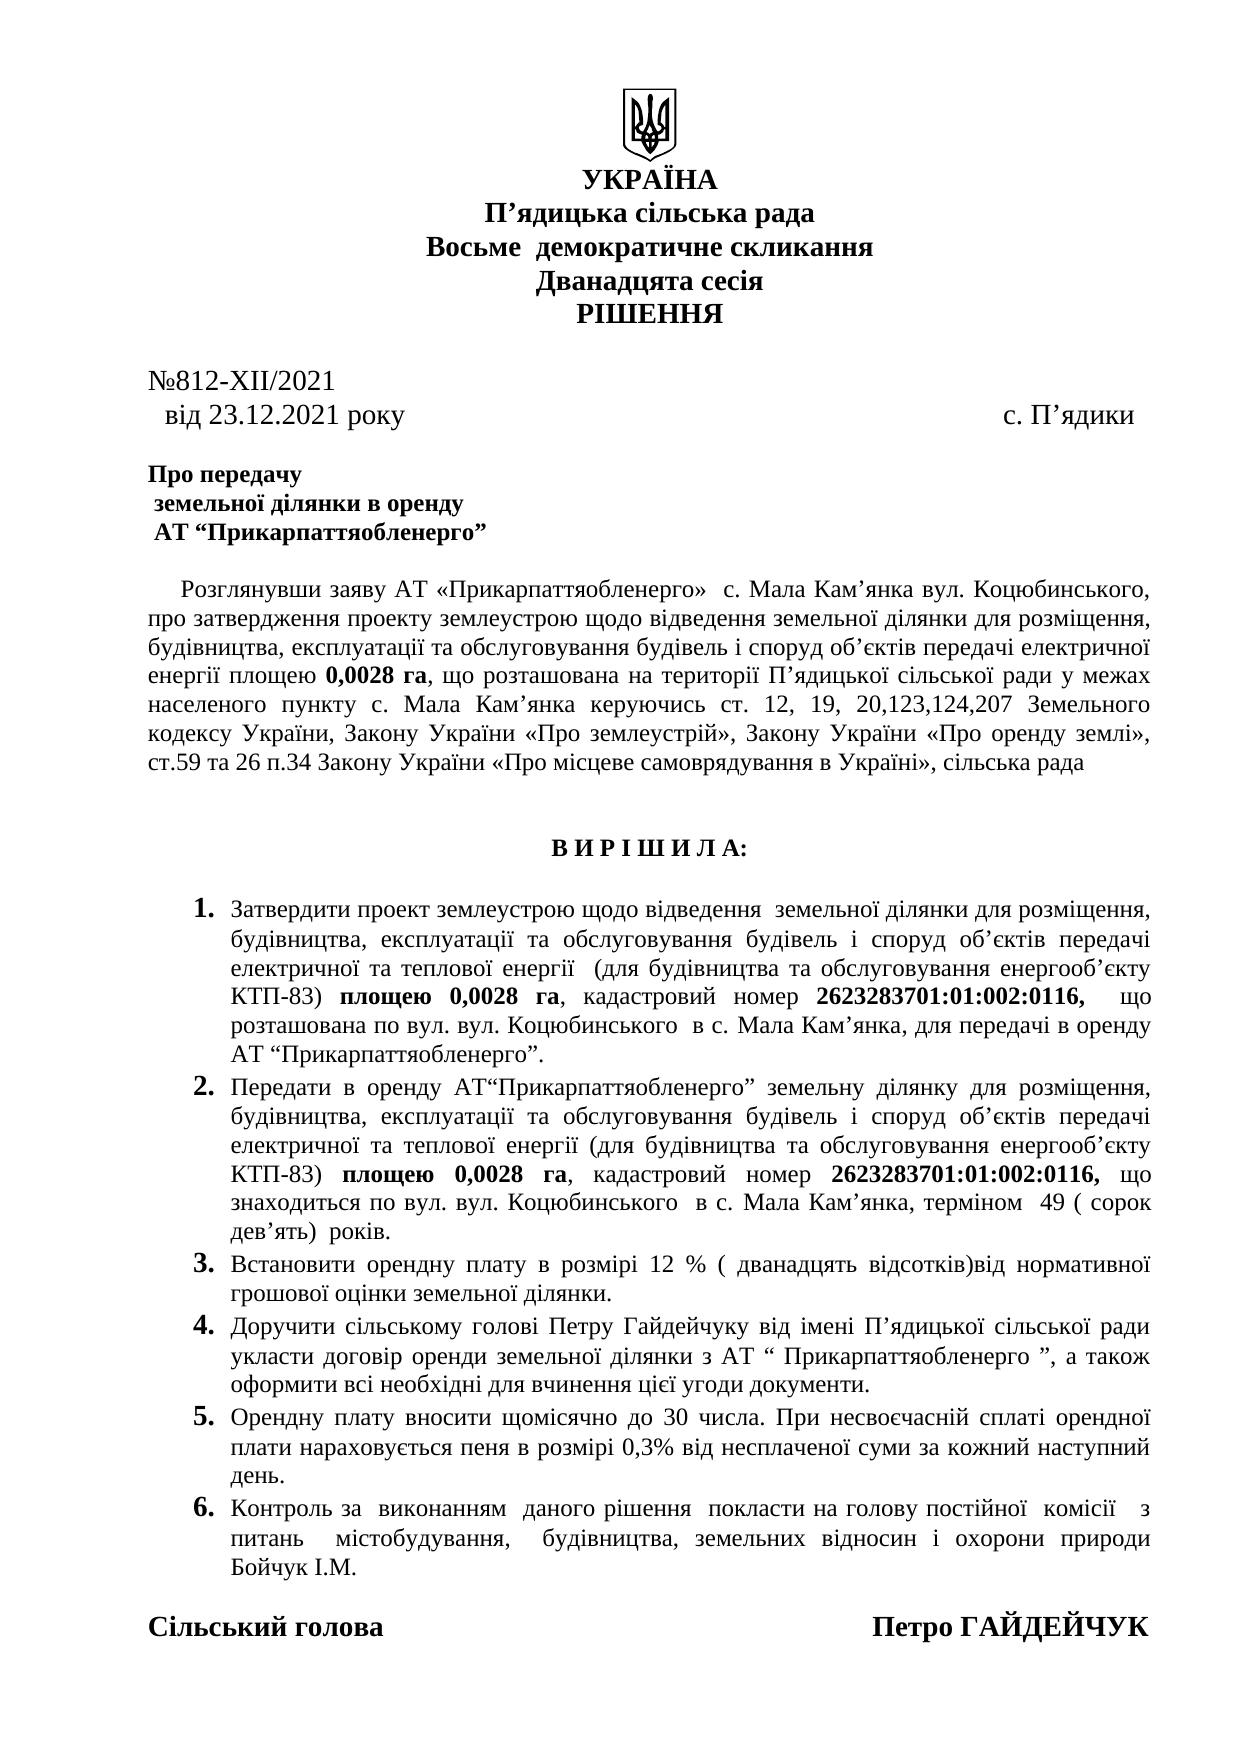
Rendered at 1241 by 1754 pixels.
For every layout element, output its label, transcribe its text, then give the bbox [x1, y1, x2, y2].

list Встановити орендну плату в розмірі 12 % ( дванадцять відсотків)від нормативної грошової оцінки земельної ділянки. [193, 1245, 1152, 1307]
text №812-XІI/2021 [148, 363, 1152, 397]
list Орендну плату вносити щомісячно до 30 числа. При несвоєчасній сплаті орендної плати нараховується пеня в розмірі 0,3% від несплаченої суми за кожний наступний день. [193, 1398, 1152, 1489]
text від 23.12.2021 року с. П’ядики [148, 397, 1152, 430]
text Восьме демократичне скликання [148, 229, 1152, 263]
text В И Р І Ш И Л А: [148, 833, 1152, 862]
text земельної ділянки в оренду [148, 488, 1152, 517]
text УКРАЇНА [148, 162, 1152, 196]
text Дванадцята сесія [148, 263, 1152, 296]
list Затвердити проект землеустрою щодо відведення земельної ділянки для розміщення, будівництва, експлуатації та обслуговування будівель і споруд об’єктів передачі електричної та теплової енергії (для будівництва та обслуговування енергооб’єкту КТП-83) площею 0,0028 га, кадастровий номер 2623283701:01:002:0116, що розташована по вул. вул. Коцюбинського в с. Мала Кам’янка, для передачі в оренду АТ “Прикарпаттяобленерго”. [193, 890, 1152, 1068]
text РІШЕННЯ [148, 296, 1152, 330]
list Доручити сільському голові Петру Гайдейчуку від імені П’ядицької сільської ради укласти договір оренди земельної ділянки з АТ “ Прикарпаттяобленерго ”, а також оформити всі необхідні для вчинення цієї угоди документи. [193, 1307, 1152, 1398]
text Сільський голова Петро ГАЙДЕЙЧУК [148, 1609, 1152, 1643]
text Про передачу [148, 459, 1152, 488]
text П’ядицька сільська рада [148, 196, 1152, 229]
text Розглянувши заяву АТ «Прикарпаттяобленерго» с. Мала Кам’янка вул. Коцюбинського, про затвердження проекту землеустрою щодо відведення земельної ділянки для розміщення, будівництва, експлуатації та обслуговування будівель і споруд об’єктів передачі електричної енергії площею 0,0028 га, що розташована на території П’ядицької сільської ради у межах населеного пункту с. Мала Кам’янка керуючись ст. 12, 19, 20,123,124,207 Земельного кодексу України, Закону України «Про землеустрій», Закону України «Про оренду землі», ст.59 та 26 п.34 Закону України «Про місцеве самоврядування в Україні», сільська рада [148, 574, 1152, 775]
list Передати в оренду АТ“Прикарпаттяобленерго” земельну ділянку для розміщення, будівництва, експлуатації та обслуговування будівель і споруд об’єктів передачі електричної та теплової енергії (для будівництва та обслуговування енергооб’єкту КТП-83) площею 0,0028 га, кадастровий номер 2623283701:01:002:0116, що знаходиться по вул. вул. Коцюбинського в с. Мала Кам’янка, терміном 49 ( сорок дев’ять) років. [193, 1068, 1152, 1245]
list Контроль за виконанням даного рішення покласти на голову постійної комісії з питань містобудування, будівництва, земельних відносин і охорони природи Бойчук І.М. [193, 1489, 1152, 1580]
text АТ “Прикарпаттяобленерго” [148, 517, 1152, 545]
